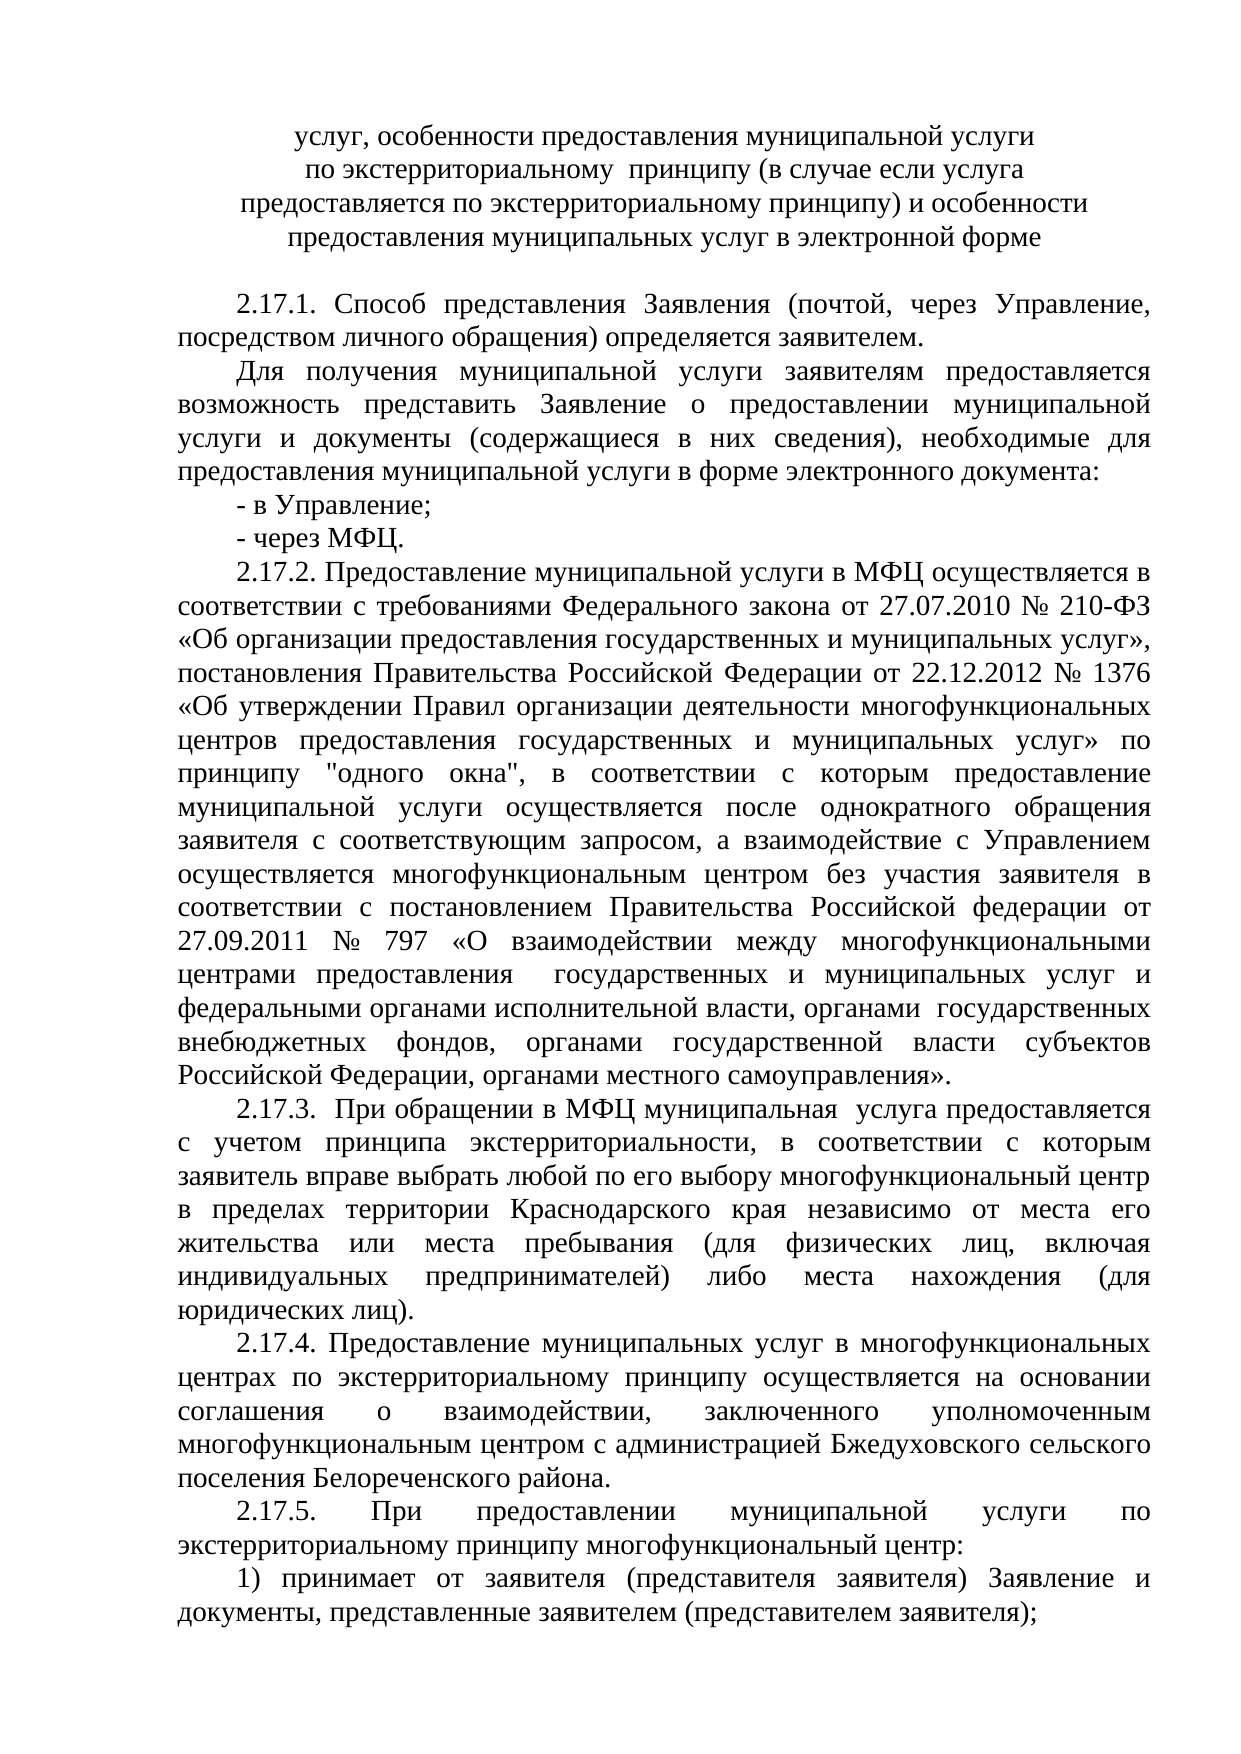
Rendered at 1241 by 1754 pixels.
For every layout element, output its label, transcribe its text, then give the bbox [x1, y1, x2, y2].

text Для получения муниципальной услуги заявителям предоставляется возможность представить Заявление о предоставлении муниципальной услуги и документы (содержащиеся в них сведения), необходимые для предоставления муниципальной услуги в форме электронного документа: [177, 353, 1152, 487]
text 1) принимает от заявителя (представителя заявителя) Заявление и документы, представленные заявителем (представителем заявителя); [177, 1560, 1152, 1627]
text 2.17.5. При предоставлении муниципальной услуги по экстерриториальному принципу многофункциональный центр: [177, 1493, 1152, 1560]
text по экстерриториальному принципу (в случае если услуга [177, 152, 1152, 185]
text 2.17.3. При обращении в МФЦ муниципальная услуга предоставляется с учетом принципа экстерриториальности, в соответствии с которым заявитель вправе выбрать любой по его выбору многофункциональный центр в пределах территории Краснодарского края независимо от места его жительства или места пребывания (для физических лиц, включая индивидуальных предпринимателей) либо места нахождения (для юридических лиц). [177, 1091, 1152, 1326]
text 2.17.1. Способ представления Заявления (почтой, через Управление, посредством личного обращения) определяется заявителем. [177, 286, 1152, 353]
text 2.17.2. Предоставление муниципальной услуги в МФЦ осуществляется в соответствии с требованиями Федерального закона от 27.07.2010 № 210-ФЗ «Об организации предоставления государственных и муниципальных услуг», постановления Правительства Российской Федерации от 22.12.2012 № 1376 «Об утверждении Правил организации деятельности многофункциональных центров предоставления государственных и муниципальных услуг» по принципу "одного окна", в соответствии с которым предоставление муниципальной услуги осуществляется после однократного обращения заявителя с соответствующим запросом, а взаимодействие с Управлением осуществляется многофункциональным центром без участия заявителя в соответствии с постановлением Правительства Российской федерации от 27.09.2011 № 797 «О взаимодействии между многофункциональными центрами предоставления государственных и муниципальных услуг и федеральными органами исполнительной власти, органами государственных внебюджетных фондов, органами государственной власти субъектов Российской Федерации, органами местного самоуправления». [177, 554, 1152, 1091]
text - через МФЦ. [177, 521, 1152, 554]
text предоставляется по экстерриториальному принципу) и особенности предоставления муниципальных услуг в электронной форме [177, 185, 1152, 252]
text услуг, особенности предоставления муниципальной услуги [177, 118, 1152, 152]
text 2.17.4. Предоставление муниципальных услуг в многофункциональных центрах по экстерриториальному принципу осуществляется на основании соглашения о взаимодействии, заключенного уполномоченным многофункциональным центром с администрацией Бжедуховского сельского поселения Белореченского района. [177, 1326, 1152, 1493]
text - в Управление; [177, 487, 1152, 521]
